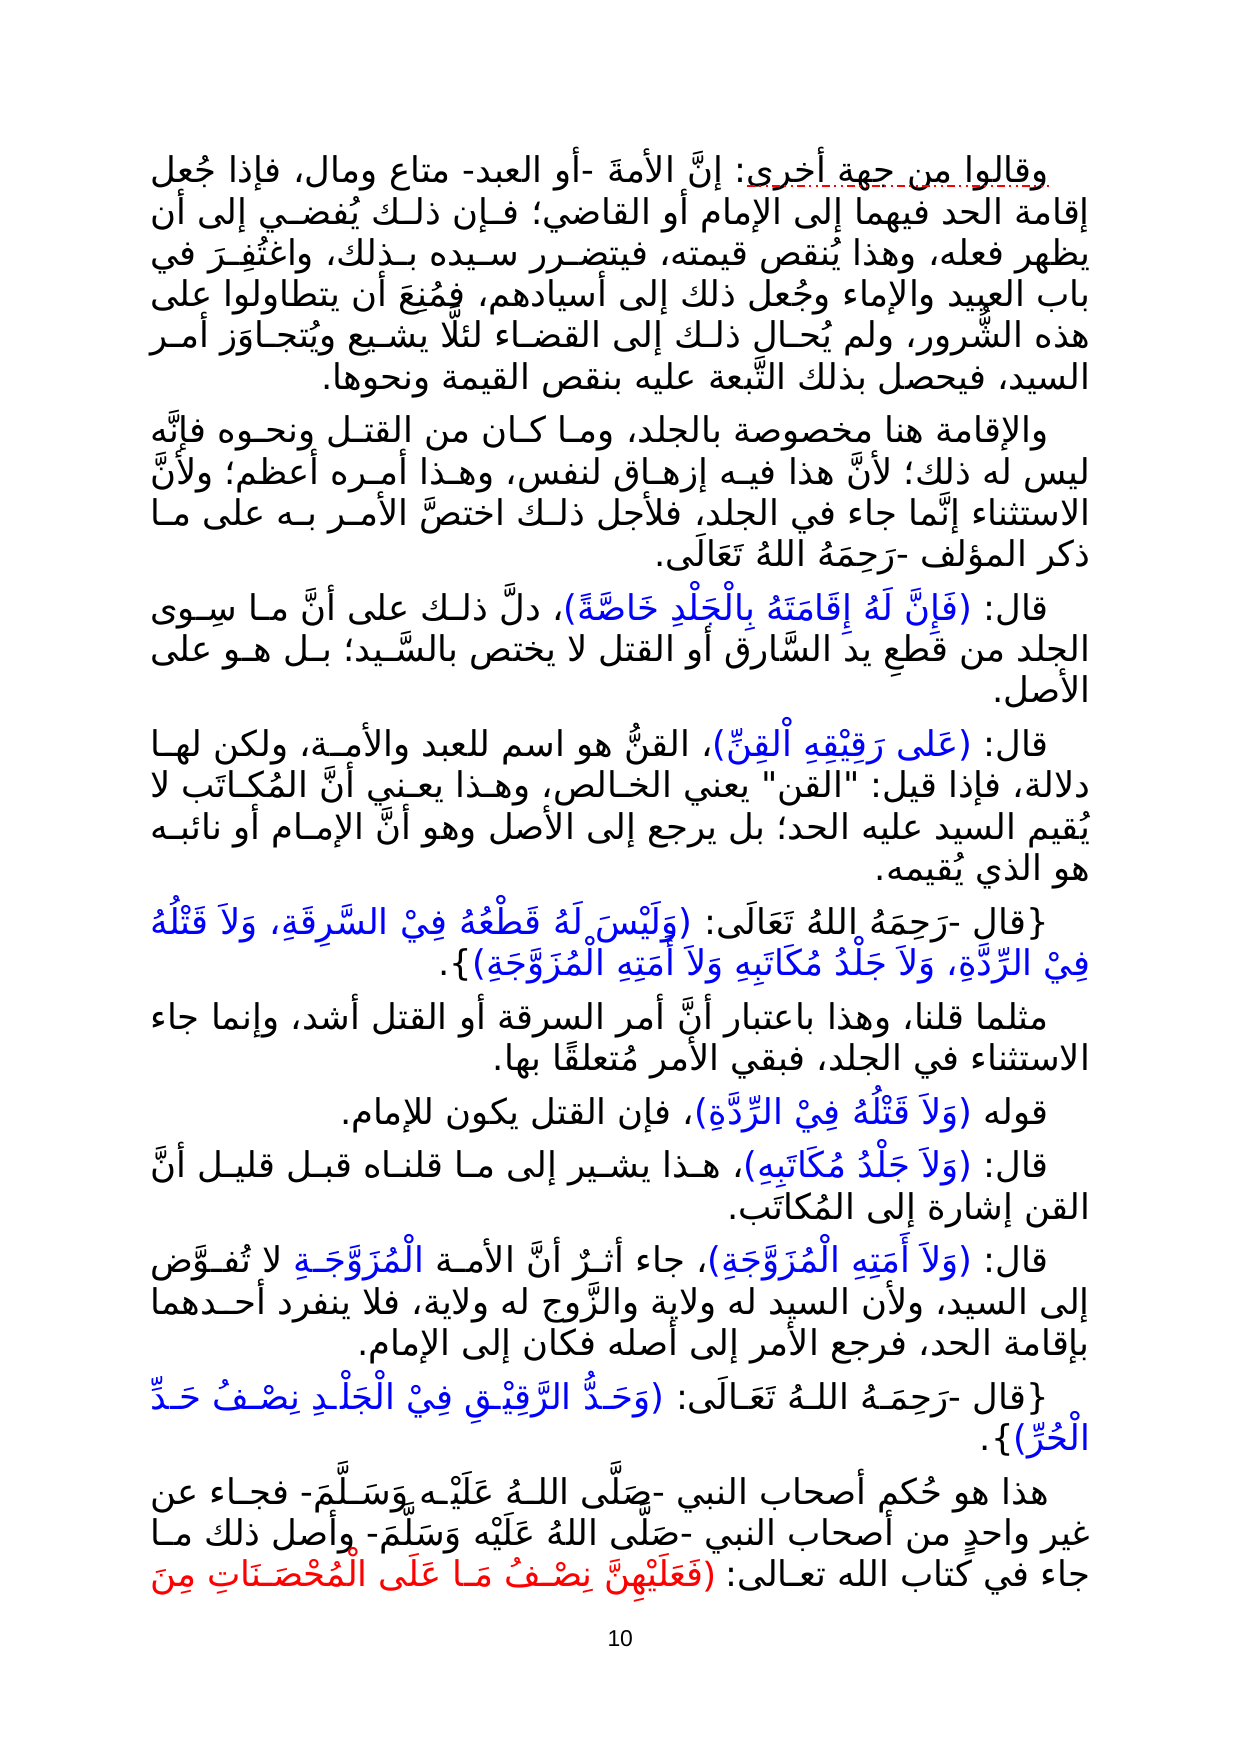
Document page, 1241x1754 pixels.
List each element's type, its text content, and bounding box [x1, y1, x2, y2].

text قال: (عَلى رَقِيْقِهِ اْلقِنِّ)، القنُّ هو اسم للعبد والأمة، ولكن لها دلالة، فإذا قيل: "القن" يعني الخالص، وهذا يعني أنَّ المُكاتَب لا يُقيم السيد عليه الحد؛ بل يرجع إلى الأصل وهو أنَّ الإمام أو نائبه هو الذي يُقيمه. [150, 724, 1090, 889]
text {قال -رَحِمَهُ اللهُ تَعَالَى: (وَلَيْسَ لَهُ قَطْعُهُ فِيْ السَّرِقَةِ، وَلاَ قَتْلُهُ فِيْ الرِّدَّةِ، وَلاَ جَلْدُ مُكَاتَبِهِ وَلاَ أَمَتِهِ الْمُزَوَّجَةِ)}. [150, 901, 1090, 984]
text مثلما قلنا، وهذا باعتبار أنَّ أمر السرقة أو القتل أشد، وإنما جاء الاستثناء في الجلد، فبقي الأمر مُتعلقًا بها. [150, 996, 1090, 1079]
text قوله (وَلاَ قَتْلُهُ فِيْ الرِّدَّةِ)، فإن القتل يكون للإمام. [150, 1091, 1090, 1132]
text قال: (وَلاَ جَلْدُ مُكَاتَبِهِ)، هذا يشير إلى ما قلناه قبل قليل أنَّ القن إشارة إلى المُكاتَب. [150, 1145, 1090, 1227]
text قال: (فَإِنَّ لَهُ إِقَامَتَهُ بِالْجَلْدِ خَاصَّةً)، دلَّ ذلك على أنَّ ما سِوى الجلد من قطعِ يد السَّارق أو القتل لا يختص بالسَّيد؛ بل هو على الأصل. [150, 587, 1090, 711]
text والإقامة هنا مخصوصة بالجلد، وما كان من القتل ونحوه فإنَّه ليس له ذلك؛ لأنَّ هذا فيه إزهاق لنفس، وهذا أمره أعظم؛ ولأنَّ الاستثناء إنَّما جاء في الجلد، فلأجل ذلك اختصَّ الأمر به على ما ذكر المؤلف -رَحِمَهُ اللهُ تَعَالَى. [150, 410, 1090, 575]
text {قال -رَحِمَهُ اللهُ تَعَالَى: (وَحَدُّ الرَّقِيْقِ فِيْ الْجَلْدِ نِصْفُ حَدِّ الْحُرِّ)}. [150, 1376, 1090, 1459]
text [150, 1471, 1090, 1595]
text قال: (وَلاَ أَمَتِهِ الْمُزَوَّجَةِ)، جاء أثرٌ أنَّ الأمة الْمُزَوَّجَةِ لا تُفوَّض إلى السيد، ولأن السيد له ولاية والزَّوج له ولاية، فلا ينفرد أحدهما بإقامة الحد، فرجع الأمر إلى أصله فكان إلى الإمام. [150, 1240, 1090, 1364]
text وقالوا من جهة أخرى: إنَّ الأمةَ -أو العبد- متاع ومال، فإذا جُعل إقامة الحد فيهما إلى الإمام أو القاضي؛ فإن ذلك يُفضي إلى أن يظهر فعله، وهذا يُنقص قيمته، فيتضرر سيده بذلك، واغتُفِرَ في باب العبيد والإماء وجُعل ذلك إلى أسيادهم، فمُنِعَ أن يتطاولوا على هذه الشُّرور، ولم يُحال ذلك إلى القضاء لئلَّا يشيع ويُتجاوَز أمر السيد، فيحصل بذلك التَّبعة عليه بنقص القيمة ونحوها. [150, 150, 1090, 397]
